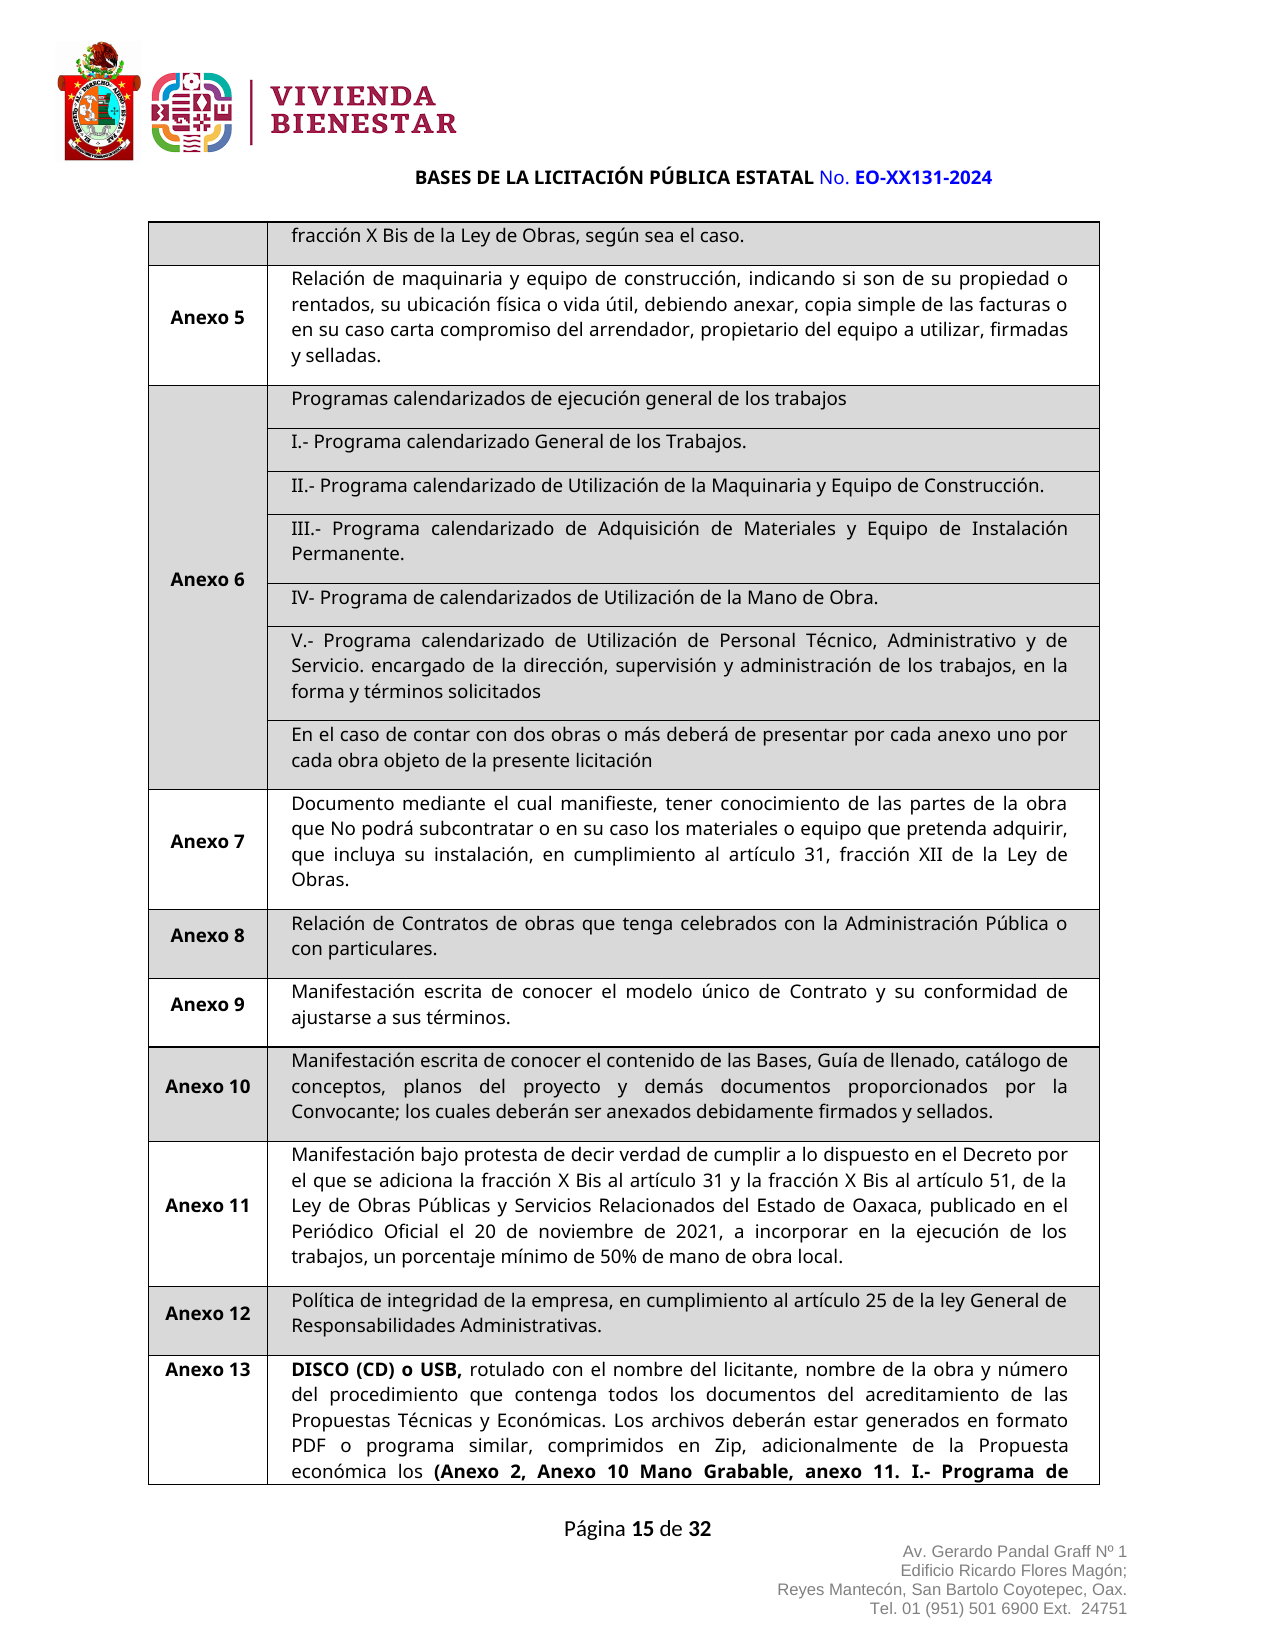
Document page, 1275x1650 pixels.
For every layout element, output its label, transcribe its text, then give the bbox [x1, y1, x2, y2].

table_cell IV- Programa de calendarizados de Utilización de la Mano de Obra. [268, 584, 1099, 626]
table_cell Anexo 9 [149, 979, 267, 1046]
table_cell Anexo 5 [149, 266, 267, 384]
table_cell Manifestación bajo protesta de decir verdad de cumplir a lo dispuesto en el Decreto por el que se adiciona la fracción X Bis al artículo 31 y la fracción X Bis al artículo 51, de la Ley de Obras Públicas y Servicios Relacionados del Estado de Oaxaca, publicado en el Periódico Oficial el 20 de noviembre de 2021, a incorporar en la ejecución de los trabajos, un porcentaje mínimo de 50% de mano de obra local. [268, 1142, 1099, 1286]
table_cell Manifestación escrita de conocer el contenido de las Bases, Guía de llenado, catálogo de conceptos, planos del proyecto y demás documentos proporcionados por la Convocante; los cuales deberán ser anexados debidamente firmados y sellados. [268, 1048, 1099, 1141]
picture [147, 64, 473, 161]
table_cell Anexo 7 [149, 790, 267, 909]
table_cell Anexo 6 [149, 386, 267, 789]
table_cell Política de integridad de la empresa, en cumplimiento al artículo 25 de la ley General de Responsabilidades Administrativas. [268, 1287, 1099, 1355]
table_cell I.- Programa calendarizado General de los Trabajos. [268, 429, 1099, 471]
table_cell Anexo 12 [149, 1287, 267, 1355]
table_cell Anexo 13 [149, 1356, 267, 1483]
table_cell Programas calendarizados de ejecución general de los trabajos [268, 386, 1099, 428]
table_cell Anexo 11 [149, 1142, 267, 1286]
table_cell Manifestación escrita de conocer el modelo único de Contrato y su conformidad de ajustarse a sus términos. [268, 979, 1099, 1046]
table_cell III.- Programa calendarizado de Adquisición de Materiales y Equipo de Instalación Permanente. [268, 515, 1099, 583]
table_cell V.- Programa calendarizado de Utilización de Personal Técnico, Administrativo y de Servicio. encargado de la dirección, supervisión y administración de los trabajos, en la forma y términos solicitados [268, 627, 1099, 720]
table_cell Relación de Contratos de obras que tenga celebrados con la Administración Pública o con particulares. [268, 910, 1099, 978]
table_cell Anexo 8 [149, 910, 267, 978]
table_cell II.- Programa calendarizado de Utilización de la Maquinaria y Equipo de Construcción. [268, 472, 1099, 514]
table_cell Relación de maquinaria y equipo de construcción, indicando si son de su propiedad o rentados, su ubicación física o vida útil, debiendo anexar, copia simple de las facturas o en su caso carta compromiso del arrendador, propietario del equipo a utilizar, firmadas y selladas. [268, 266, 1099, 384]
table_cell Documento mediante el cual manifieste, tener conocimiento de las partes de la obra que No podrá subcontratar o en su caso los materiales o equipo que pretenda adquirir, que incluya su instalación, en cumplimiento al artículo 31, fracción XII de la Ley de Obras. [268, 790, 1099, 909]
picture [55, 41, 143, 163]
table_cell Anexo 10 [149, 1048, 267, 1141]
table_cell Anexo 4 [149, 223, 267, 265]
table_cell En el caso de contar con dos obras o más deberá de presentar por cada anexo uno por cada obra objeto de la presente licitación [268, 721, 1099, 789]
